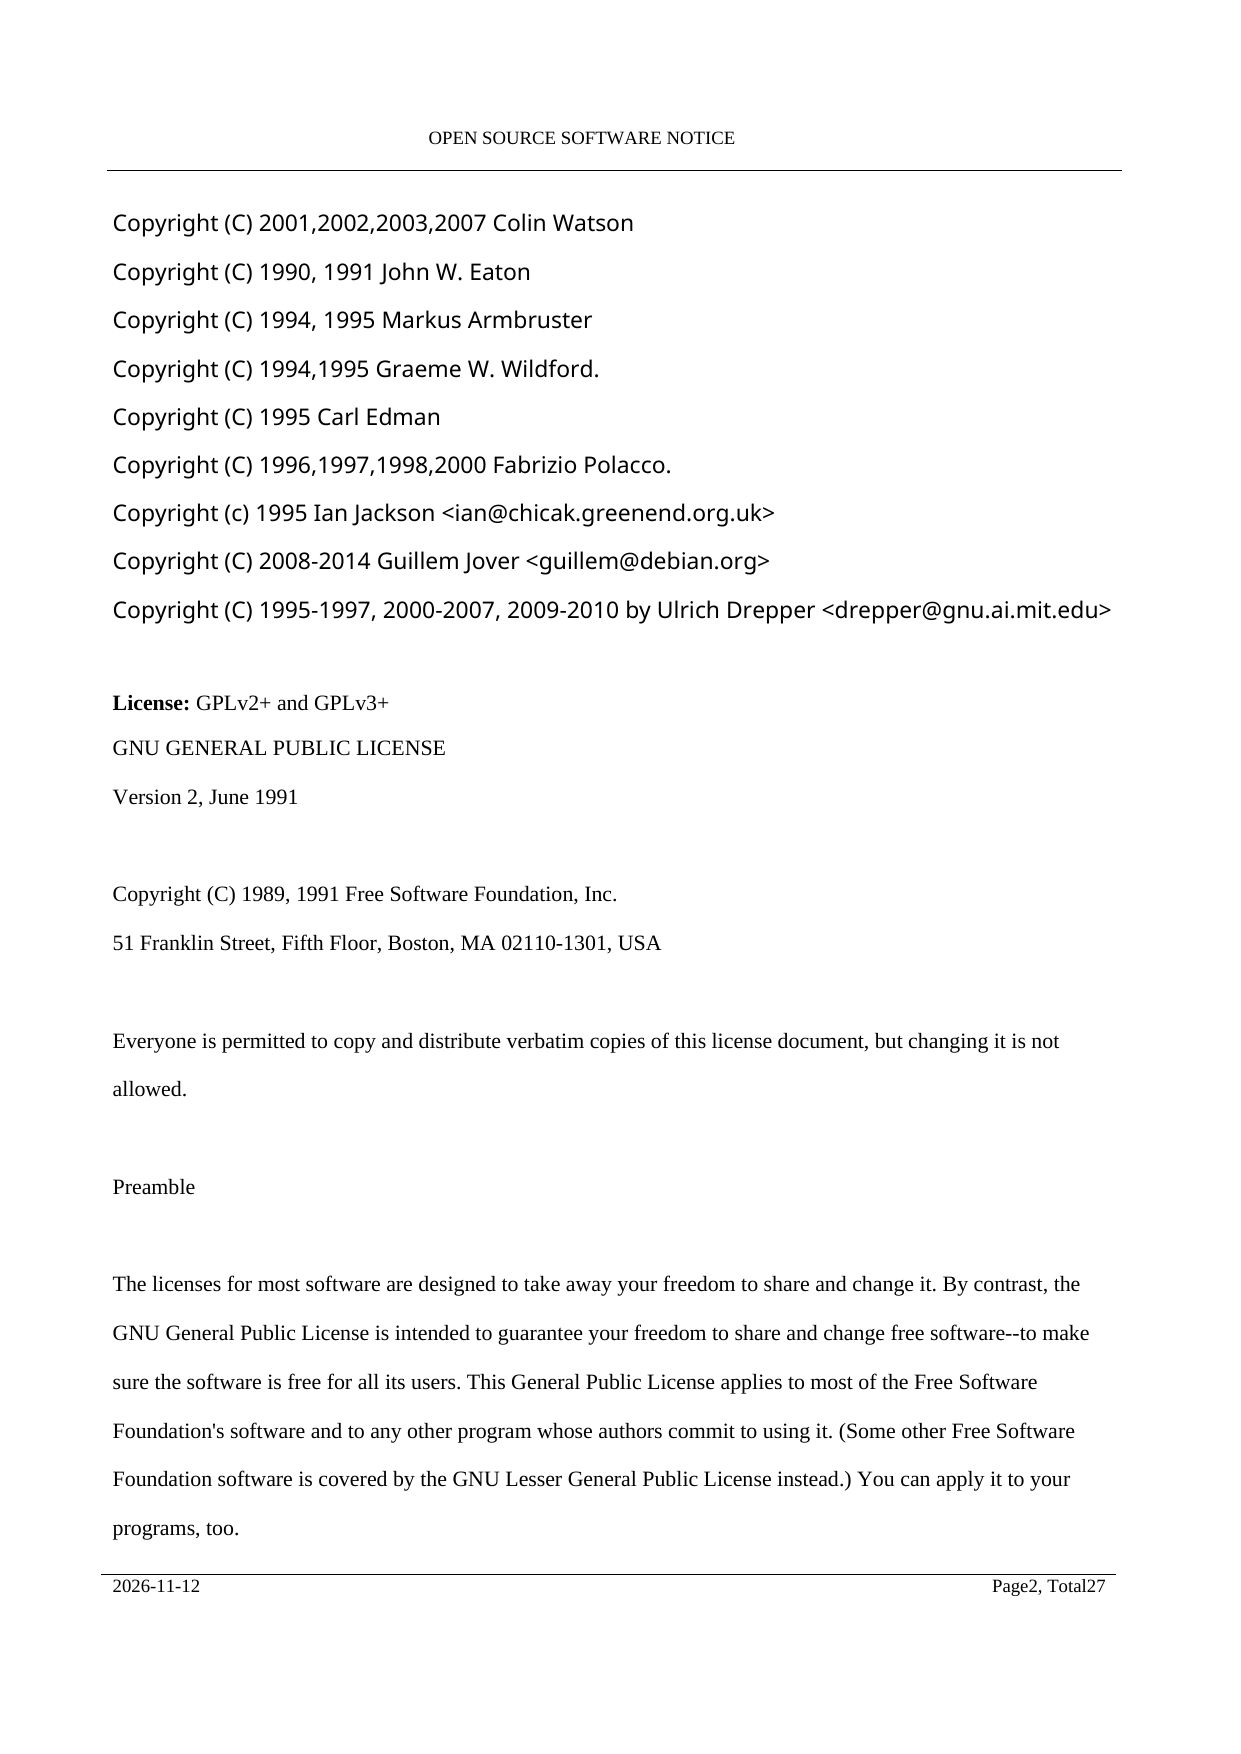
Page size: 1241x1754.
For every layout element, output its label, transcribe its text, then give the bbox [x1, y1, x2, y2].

text License: GPLv2+ and GPLv3+ [112, 686, 1128, 719]
text Copyright (C) 2001,2002,2003,2007 Colin Watson Copyright (C) 1990, 1991 John W. Eaton Copyright (C) 1994, 1995 Markus Armbruster [112, 206, 1128, 336]
text Copyright (C) 1996,1997,1998,2000 Fabrizio Polacco. [112, 448, 1128, 481]
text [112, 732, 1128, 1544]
text Copyright (C) 1995 Carl Edman [112, 400, 1128, 433]
text Copyright (c) 1995 Ian Jackson <ian@chicak.greenend.org.uk> [112, 496, 1128, 529]
text Copyright (C) 1994,1995 Graeme W. Wildford. [112, 352, 1128, 384]
text Copyright (C) 2008-2014 Guillem Jover <guillem@debian.org> Copyright (C) 1995-1997, 2000-2007, 2009-2010 by Ulrich Drepper <drepper@gnu.ai.mit.edu> [112, 544, 1128, 626]
